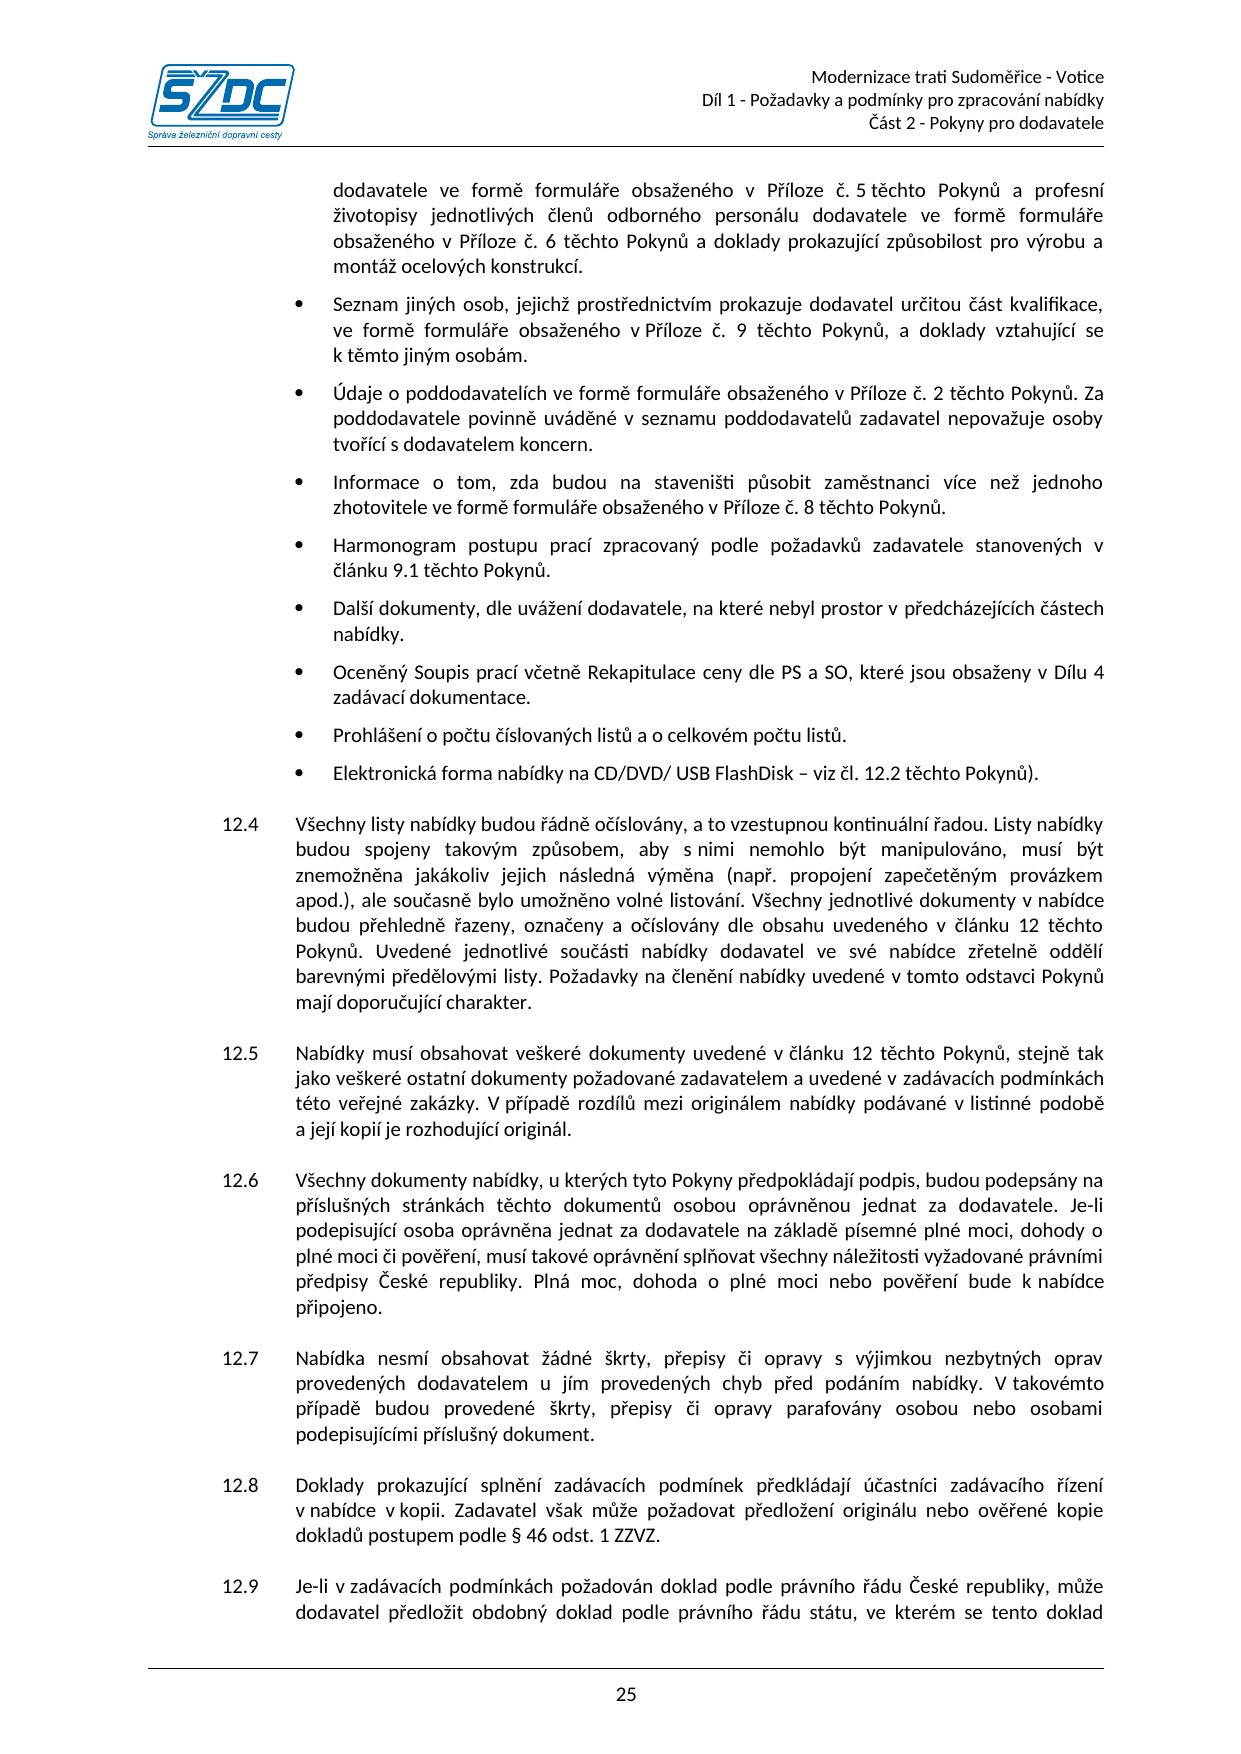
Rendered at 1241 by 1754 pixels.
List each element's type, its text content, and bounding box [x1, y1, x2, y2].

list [222, 1573, 1104, 1624]
list Seznam jiných osob, jejichž prostřednictvím prokazuje dodavatel určitou část kvalifikace, ve formě formuláře obsaženého v Příloze č. 9 těchto Pokynů, a doklady vztahující se k těmto jiným osobám. [295, 291, 1104, 368]
list Prohlášení o počtu číslovaných listů a o celkovém počtu listů. [295, 722, 1104, 748]
list Nabídky musí obsahovat veškeré dokumenty uvedené v článku 12 těchto Pokynů, stejně tak jako veškeré ostatní dokumenty požadované zadavatelem a uvedené v zadávacích podmínkách této veřejné zakázky. V případě rozdílů mezi originálem nabídky podávané v listinné podobě a její kopií je rozhodující originál. [222, 1040, 1104, 1141]
list Další dokumenty, dle uvážení dodavatele, na které nebyl prostor v předcházejících částech nabídky. [295, 596, 1104, 646]
list Doklady prokazující splnění zadávacích podmínek předkládají účastníci zadávacího řízení v nabídce v kopii. Zadavatel však může požadovat předložení originálu nebo ověřené kopie dokladů postupem podle § 46 odst. 1 ZZVZ. [222, 1472, 1104, 1548]
list Nabídka nesmí obsahovat žádné škrty, přepisy či opravy s výjimkou nezbytných oprav provedených dodavatelem u jím provedených chyb před podáním nabídky. V takovémto případě budou provedené škrty, přepisy či opravy parafovány osobou nebo osobami podepisujícími příslušný dokument. [222, 1345, 1104, 1446]
list Všechny listy nabídky budou řádně očíslovány, a to vzestupnou kontinuální řadou. Listy nabídky budou spojeny takovým způsobem, aby s nimi nemohlo být manipulováno, musí být znemožněna jakákoliv jejich následná výměna (např. propojení zapečetěným provázkem apod.), ale současně bylo umožněno volné listování. Všechny jednotlivé dokumenty v nabídce budou přehledně řazeny, označeny a očíslovány dle obsahu uvedeného v článku 12 těchto Pokynů. Uvedené jednotlivé součásti nabídky dodavatel ve své nabídce zřetelně oddělí barevnými předělovými listy. Požadavky na členění nabídky uvedené v tomto odstavci Pokynů mají doporučující charakter. [222, 811, 1104, 1014]
list Údaje o poddodavatelích ve formě formuláře obsaženého v Příloze č. 2 těchto Pokynů. Za poddodavatele povinně uváděné v seznamu poddodavatelů zadavatel nepovažuje osoby tvořící s dodavatelem koncern. [295, 380, 1104, 456]
list Elektronická forma nabídky na CD/DVD/ USB FlashDisk – viz čl. 12.2 těchto Pokynů). [295, 760, 1104, 786]
list Všechny dokumenty nabídky, u kterých tyto Pokyny předpokládají podpis, budou podepsány na příslušných stránkách těchto dokumentů osobou oprávněnou jednat za dodavatele. Je-li podepisující osoba oprávněna jednat za dodavatele na základě písemné plné moci, dohody o plné moci či pověření, musí takové oprávnění splňovat všechny náležitosti vyžadované právními předpisy České republiky. Plná moc, dohoda o plné moci nebo pověření bude k nabídce připojeno. [222, 1167, 1104, 1319]
list Oceněný Soupis prací včetně Rekapitulace ceny dle PS a SO, které jsou obsaženy v Dílu 4 zadávací dokumentace. [295, 659, 1104, 710]
list Informace o tom, zda budou na staveništi působit zaměstnanci více než jednoho zhotovitele ve formě formuláře obsaženého v Příloze č. 8 těchto Pokynů. [295, 469, 1104, 520]
list Harmonogram postupu prací zpracovaný podle požadavků zadavatele stanovených v článku 9.1 těchto Pokynů. [295, 532, 1104, 583]
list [295, 177, 1104, 279]
